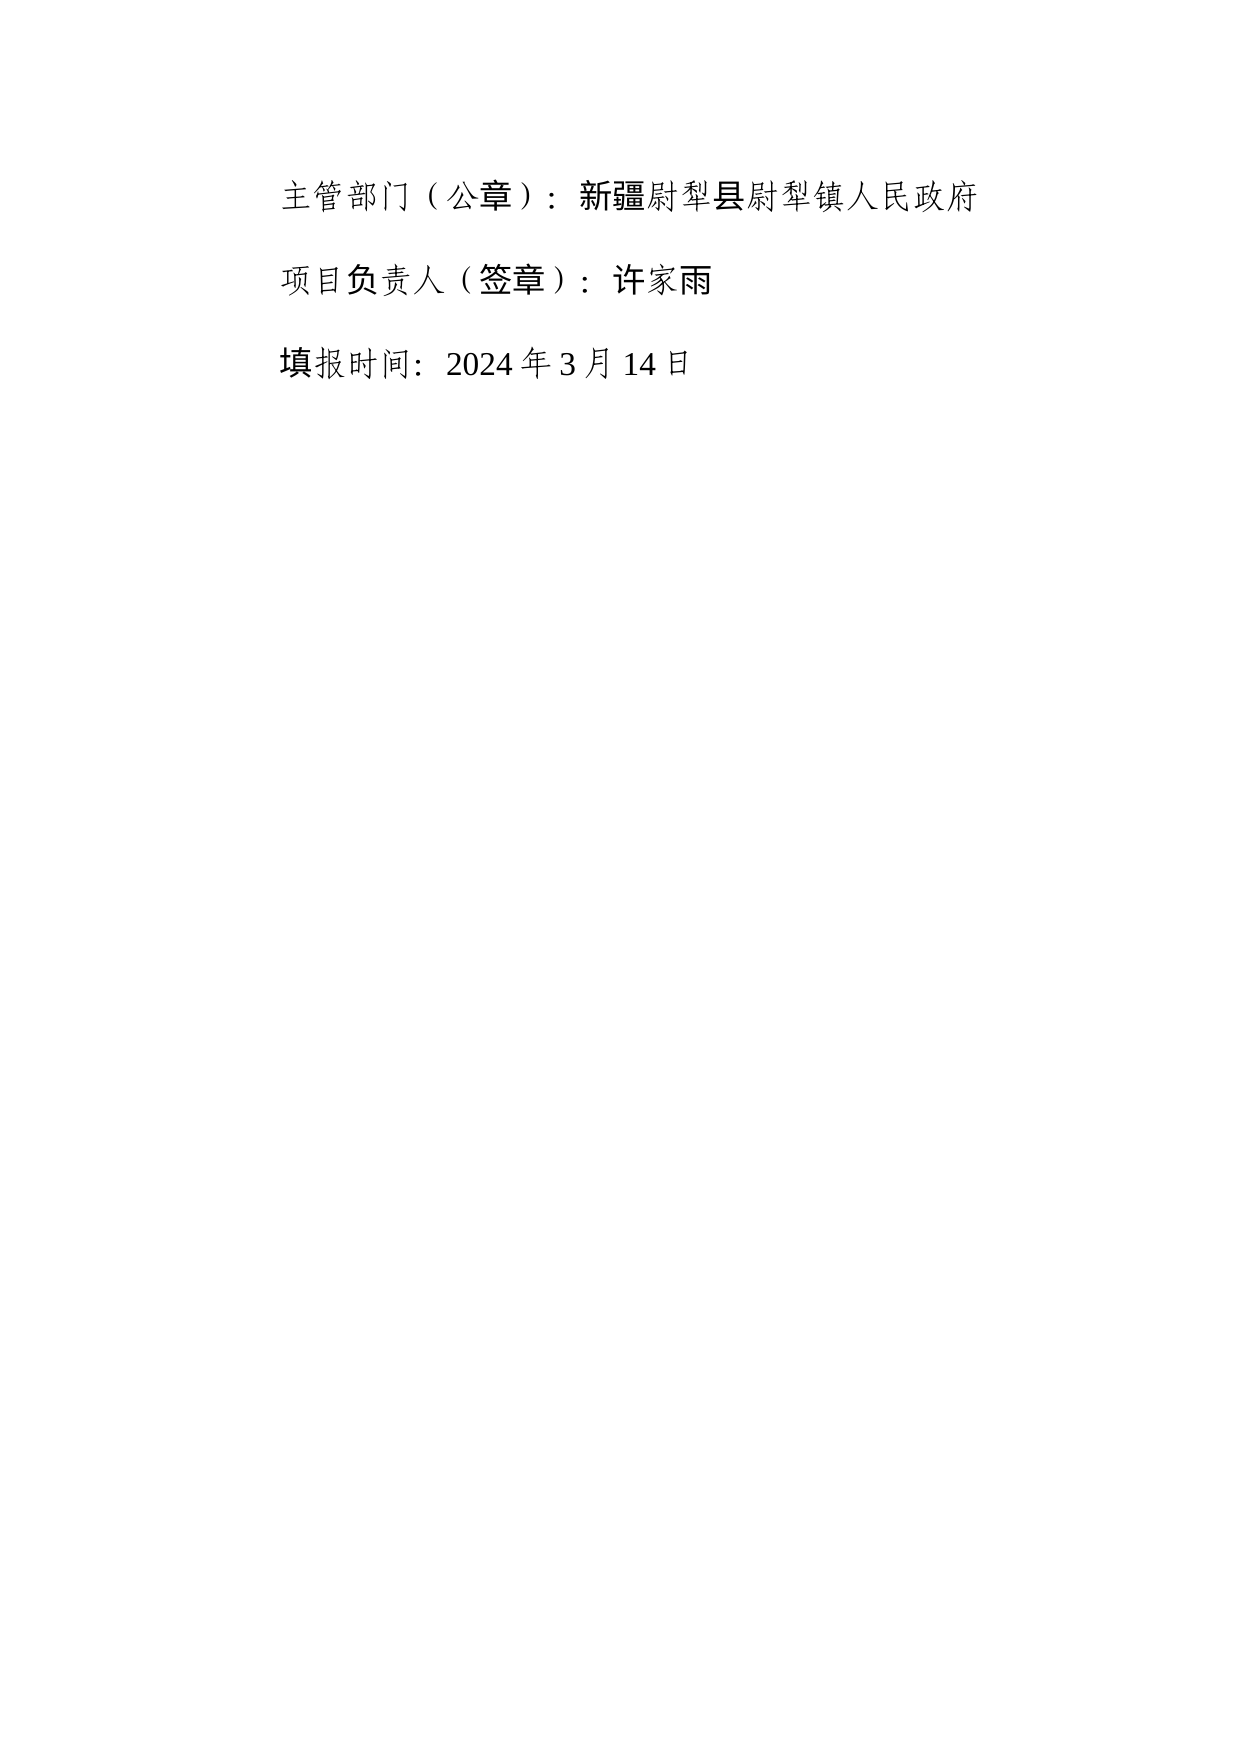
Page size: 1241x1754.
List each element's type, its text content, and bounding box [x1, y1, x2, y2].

text 填报时间：2024年3月14日 [187, 330, 1053, 395]
text 主管部门（公章）：新疆尉犁县尉犁镇人民政府 [187, 162, 1053, 227]
text 项目负责人（签章）：许家雨 [187, 246, 1053, 311]
